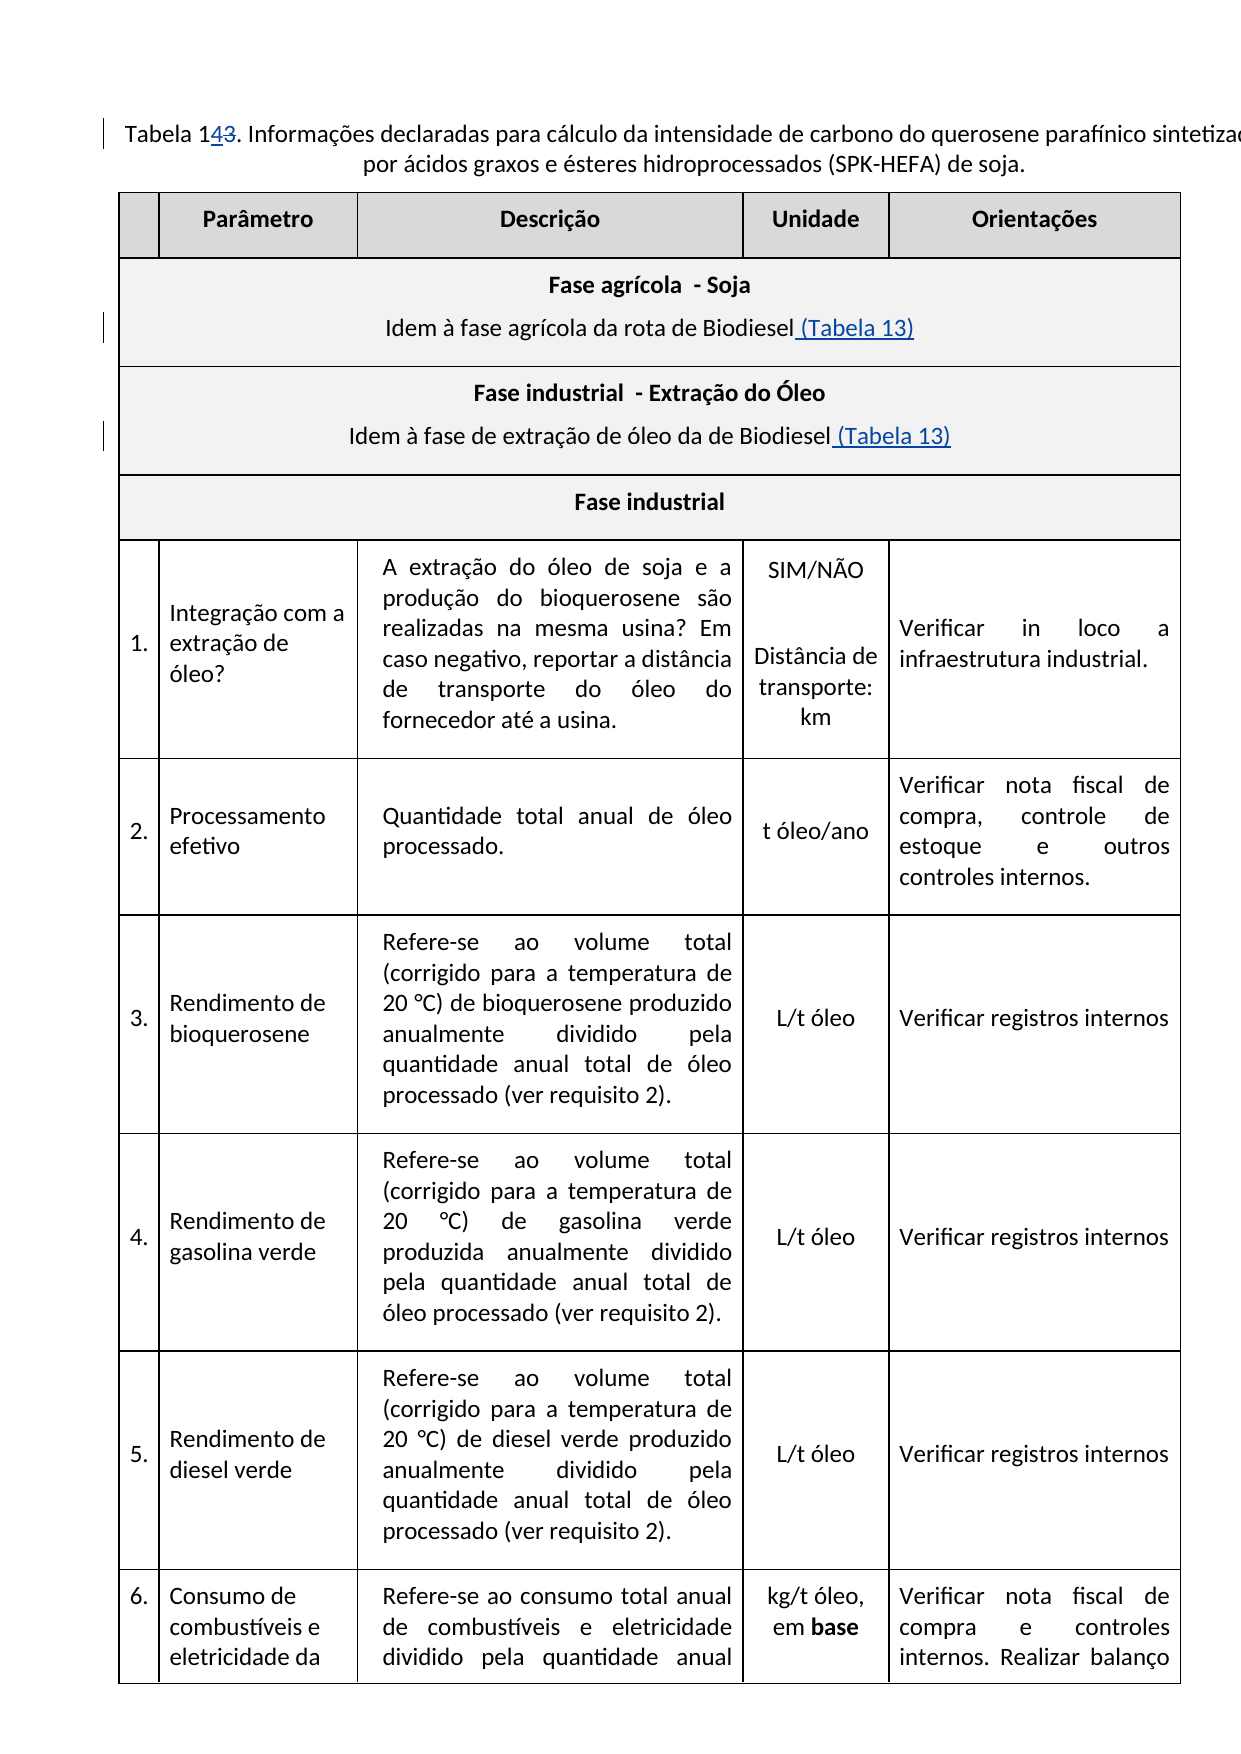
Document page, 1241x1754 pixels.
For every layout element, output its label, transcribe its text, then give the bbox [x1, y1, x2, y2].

table_cell 3. [120, 916, 158, 1132]
table_header Parâmetro [160, 193, 357, 257]
table_cell L/t óleo [744, 1134, 888, 1350]
table_cell 5. [120, 1352, 158, 1568]
table_header [120, 193, 158, 257]
table_cell L/t óleo [744, 1352, 888, 1568]
table_cell Refere-se ao volume total (corrigido para a temperatura de 20 °C) de diesel verde produzido anualmente dividido pela quantidade anual total de óleo processado (ver requisito 2). [358, 1352, 742, 1568]
table_cell L/t óleo [744, 916, 888, 1132]
table_cell Processamento efetivo [160, 759, 357, 914]
table_cell Verificar registros internos [890, 1352, 1180, 1568]
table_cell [890, 1570, 1180, 1682]
table_cell Integração com a extração de óleo? [160, 541, 357, 757]
table_header Descrição [358, 193, 742, 257]
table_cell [744, 1570, 888, 1682]
table_cell Rendimento de bioquerosene [160, 916, 357, 1132]
table_cell Verificar nota fiscal de compra, controle de estoque e outros controles internos. [890, 759, 1180, 914]
table_cell Refere-se ao volume total (corrigido para a temperatura de 20 °C) de gasolina verde produzida anualmente dividido pela quantidade anual total de óleo processado (ver requisito 2). [358, 1134, 742, 1350]
table_header Orientações [890, 193, 1180, 257]
table_cell Rendimento de diesel verde [160, 1352, 357, 1568]
table_cell 4. [120, 1134, 158, 1350]
table_cell Fase agrícola - Soja Idem à fase agrícola da rota de Biodiesel [120, 259, 1180, 366]
table_cell 1. [120, 541, 158, 757]
table_cell A extração do óleo de soja e a produção do bioquerosene são realizadas na mesma usina? Em caso negativo, reportar a distância de transporte do óleo do fornecedor até a usina. [358, 541, 742, 757]
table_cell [160, 1570, 357, 1682]
table_header Unidade [744, 193, 888, 257]
table_cell t óleo/ano [744, 759, 888, 914]
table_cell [358, 1570, 742, 1682]
table_cell 6. [120, 1570, 158, 1682]
text Tabela 1. Informações declaradas para cálculo da intensidade de carbono do querosene parafínico sintetizado por ácidos graxos e ésteres hidroprocessados (SPK-HEFA) de soja. [118, 118, 1240, 179]
table_cell Rendimento de gasolina verde [160, 1134, 357, 1350]
table_cell Fase industrial [120, 476, 1180, 539]
table_cell Verificar registros internos [890, 916, 1180, 1132]
table_cell Quantidade total anual de óleo processado. [358, 759, 742, 914]
table_cell Verificar registros internos [890, 1134, 1180, 1350]
table_cell Fase industrial - Extração do Óleo Idem à fase de extração de óleo da de Biodiesel [120, 367, 1180, 474]
table_cell SIM/NÃO Distância de transporte: km [744, 541, 888, 757]
table_cell Refere-se ao volume total (corrigido para a temperatura de 20 °C) de bioquerosene produzido anualmente dividido pela quantidade anual total de óleo processado (ver requisito 2). [358, 916, 742, 1132]
table_cell 2. [120, 759, 158, 914]
table_cell Verificar in loco a infraestrutura industrial. [890, 541, 1180, 757]
